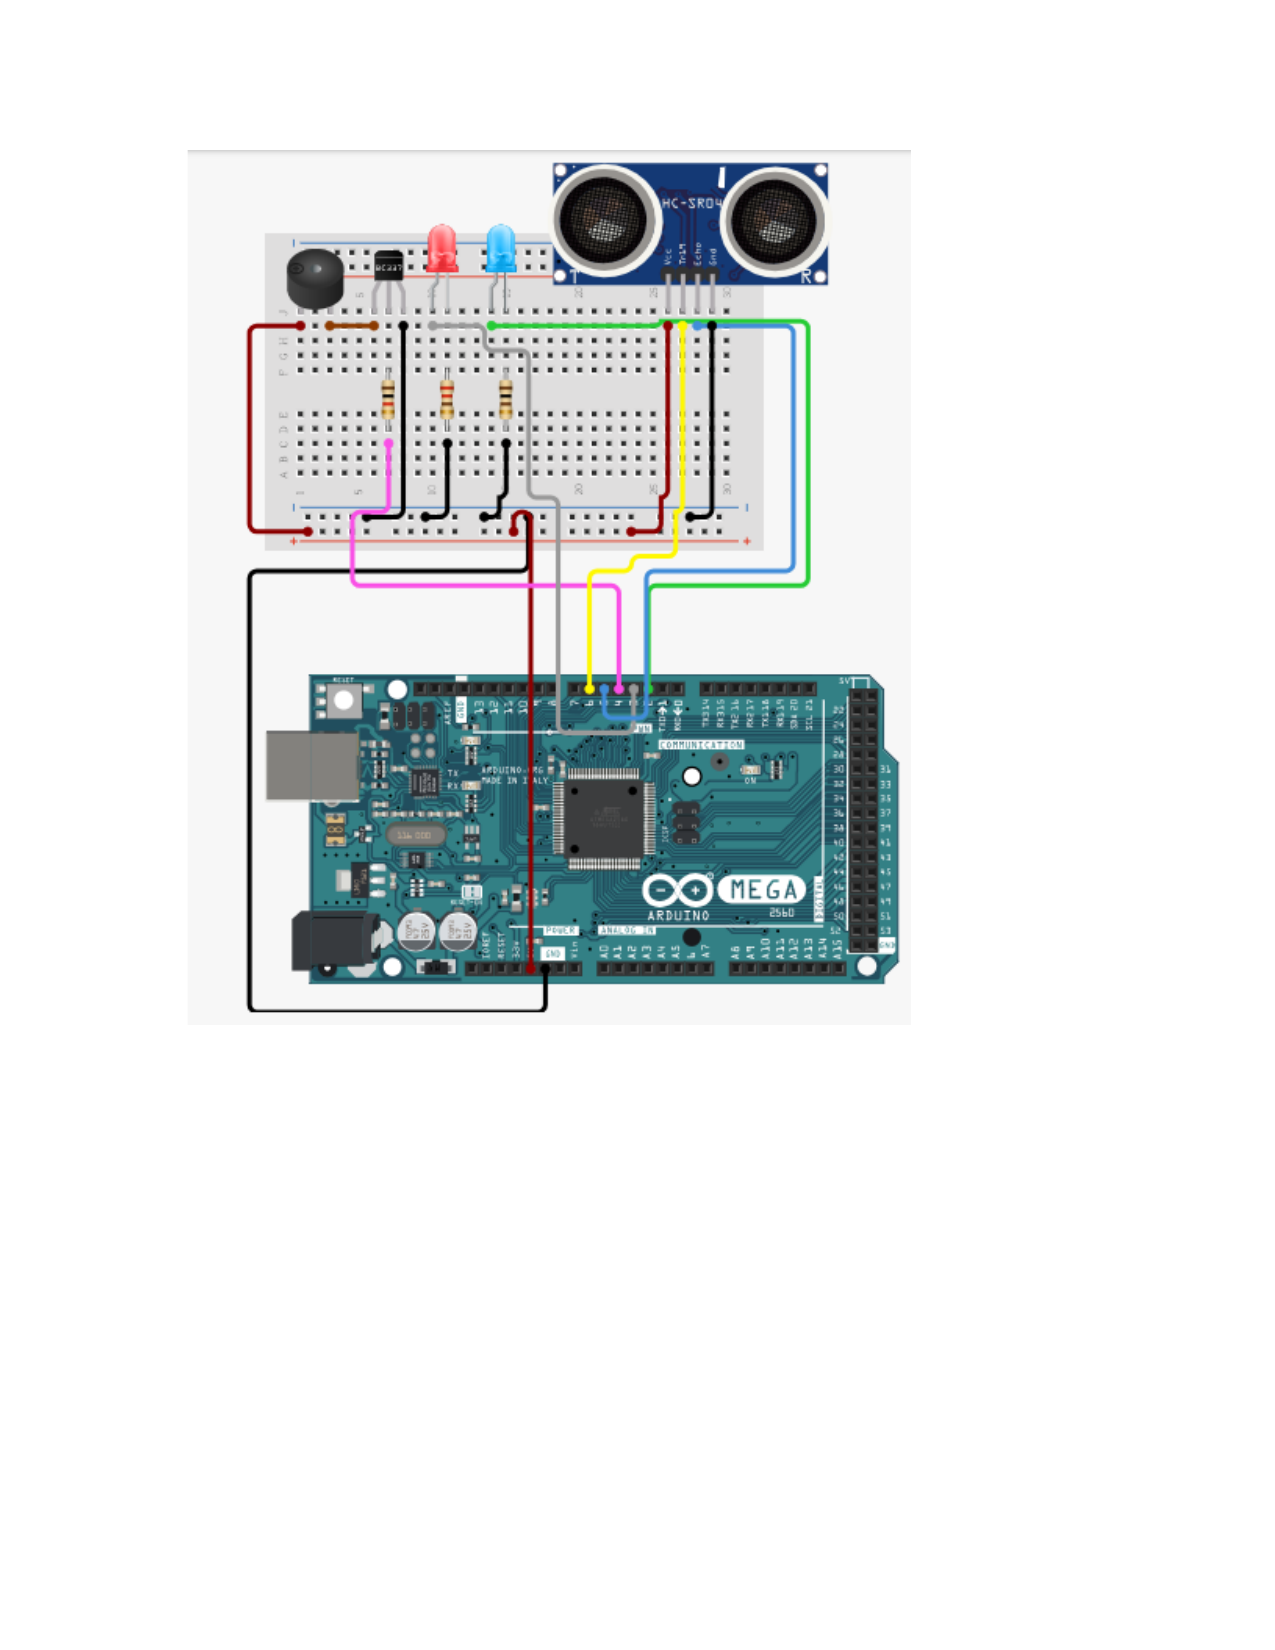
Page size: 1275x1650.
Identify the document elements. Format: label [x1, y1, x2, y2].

picture [187, 150, 911, 1025]
